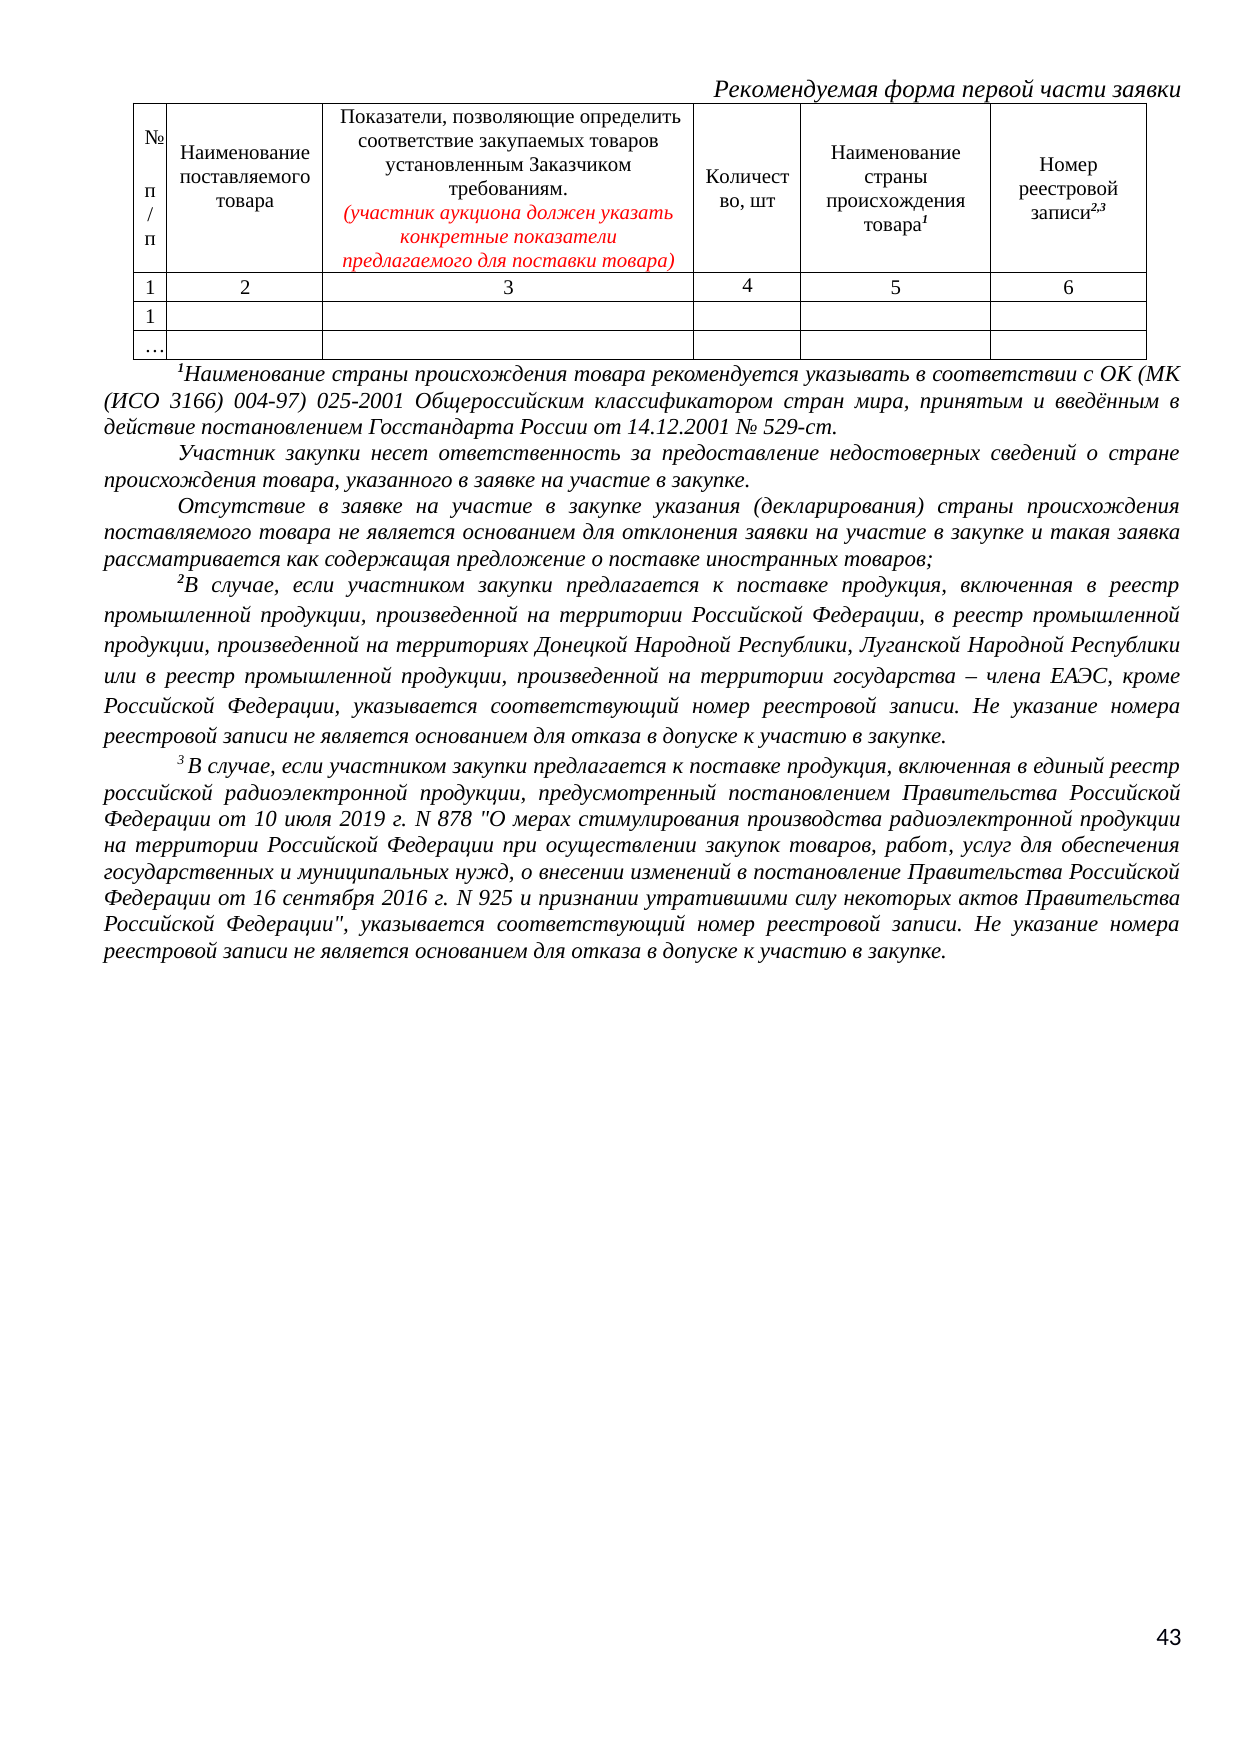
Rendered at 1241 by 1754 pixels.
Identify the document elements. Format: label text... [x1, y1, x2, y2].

table_header Наименование поставляемого товара [167, 104, 322, 272]
table_cell 5 [801, 273, 990, 301]
table_cell [167, 302, 322, 330]
table_cell [801, 331, 990, 359]
table_cell [694, 331, 800, 359]
table_cell [323, 331, 693, 359]
table_cell [801, 302, 990, 330]
table_cell 3 [323, 273, 693, 301]
table_header Наименование страны происхождения товара1 [801, 104, 990, 272]
text 2В случае, если участником закупки предлагается к поставке продукция, включенная в реестр промышленной продукции, произведенной на территории Российской Федерации, в реестр промышленной продукции, произведенной на территориях Донецкой Народной Республики, Луганской Народной Республики или в реестр промышленной продукции, произведенной на территории государства – члена ЕАЭС, кроме Российской Федерации, указывается соответствующий номер реестровой записи. Не указание номера реестровой записи не является основанием для отказа в допуске к участию в закупке. [103, 571, 1181, 748]
table_cell [167, 331, 322, 359]
table_header Показатели, позволяющие определить соответствие закупаемых товаров установленным Заказчиком требованиям. (участник аукциона должен указать конкретные показатели предлагаемого для поставки товара) [323, 104, 693, 272]
table_header Количество, шт [694, 104, 800, 272]
table_cell 2 [167, 273, 322, 301]
table_cell … [134, 331, 166, 359]
table_cell [323, 302, 693, 330]
text Отсутствие в заявке на участие в закупке указания (декларирования) страны происхождения поставляемого товара не является основанием для отклонения заявки на участие в закупке и такая заявка рассматривается как содержащая предложение о поставке иностранных товаров; [103, 492, 1181, 571]
table_cell [991, 331, 1146, 359]
text Рекомендуемая форма первой части заявки [103, 74, 1181, 103]
table_cell [694, 302, 800, 330]
table_header № п/п [134, 104, 166, 272]
text 3 В случае, если участником закупки предлагается к поставке продукция, включенная в единый реестр российской радиоэлектронной продукции, предусмотренный постановлением Правительства Российской Федерации от 10 июля 2019 г. N 878 "О мерах стимулирования производства радиоэлектронной продукции на территории Российской Федерации при осуществлении закупок товаров, работ, услуг для обеспечения государственных и муниципальных нужд, о внесении изменений в постановление Правительства Российской Федерации от 16 сентября 2016 г. N 925 и признании утратившими силу некоторых актов Правительства Российской Федерации", указывается соответствующий номер реестровой записи. Не указание номера реестровой записи не является основанием для отказа в допуске к участию в закупке. [103, 752, 1181, 963]
text 1Наименование страны происхождения товара рекомендуется указывать в соответствии с ОК (МК (ИСО 3166) 004-97) 025-2001 Общероссийским классификатором стран мира, принятым и введённым в действие постановлением Госстандарта России от 14.12.2001 № 529-ст. [103, 360, 1181, 439]
text Участник закупки несет ответственность за предоставление недостоверных сведений о стране происхождения товара, указанного в заявке на участие в закупке. [103, 439, 1181, 492]
table_cell 1 [134, 302, 166, 330]
table_cell 1 [134, 273, 166, 301]
table_cell 6 [991, 273, 1146, 301]
table_cell [991, 302, 1146, 330]
table_cell 4 [694, 273, 800, 301]
table_header Номер реестровой записи2,3 [991, 104, 1146, 272]
